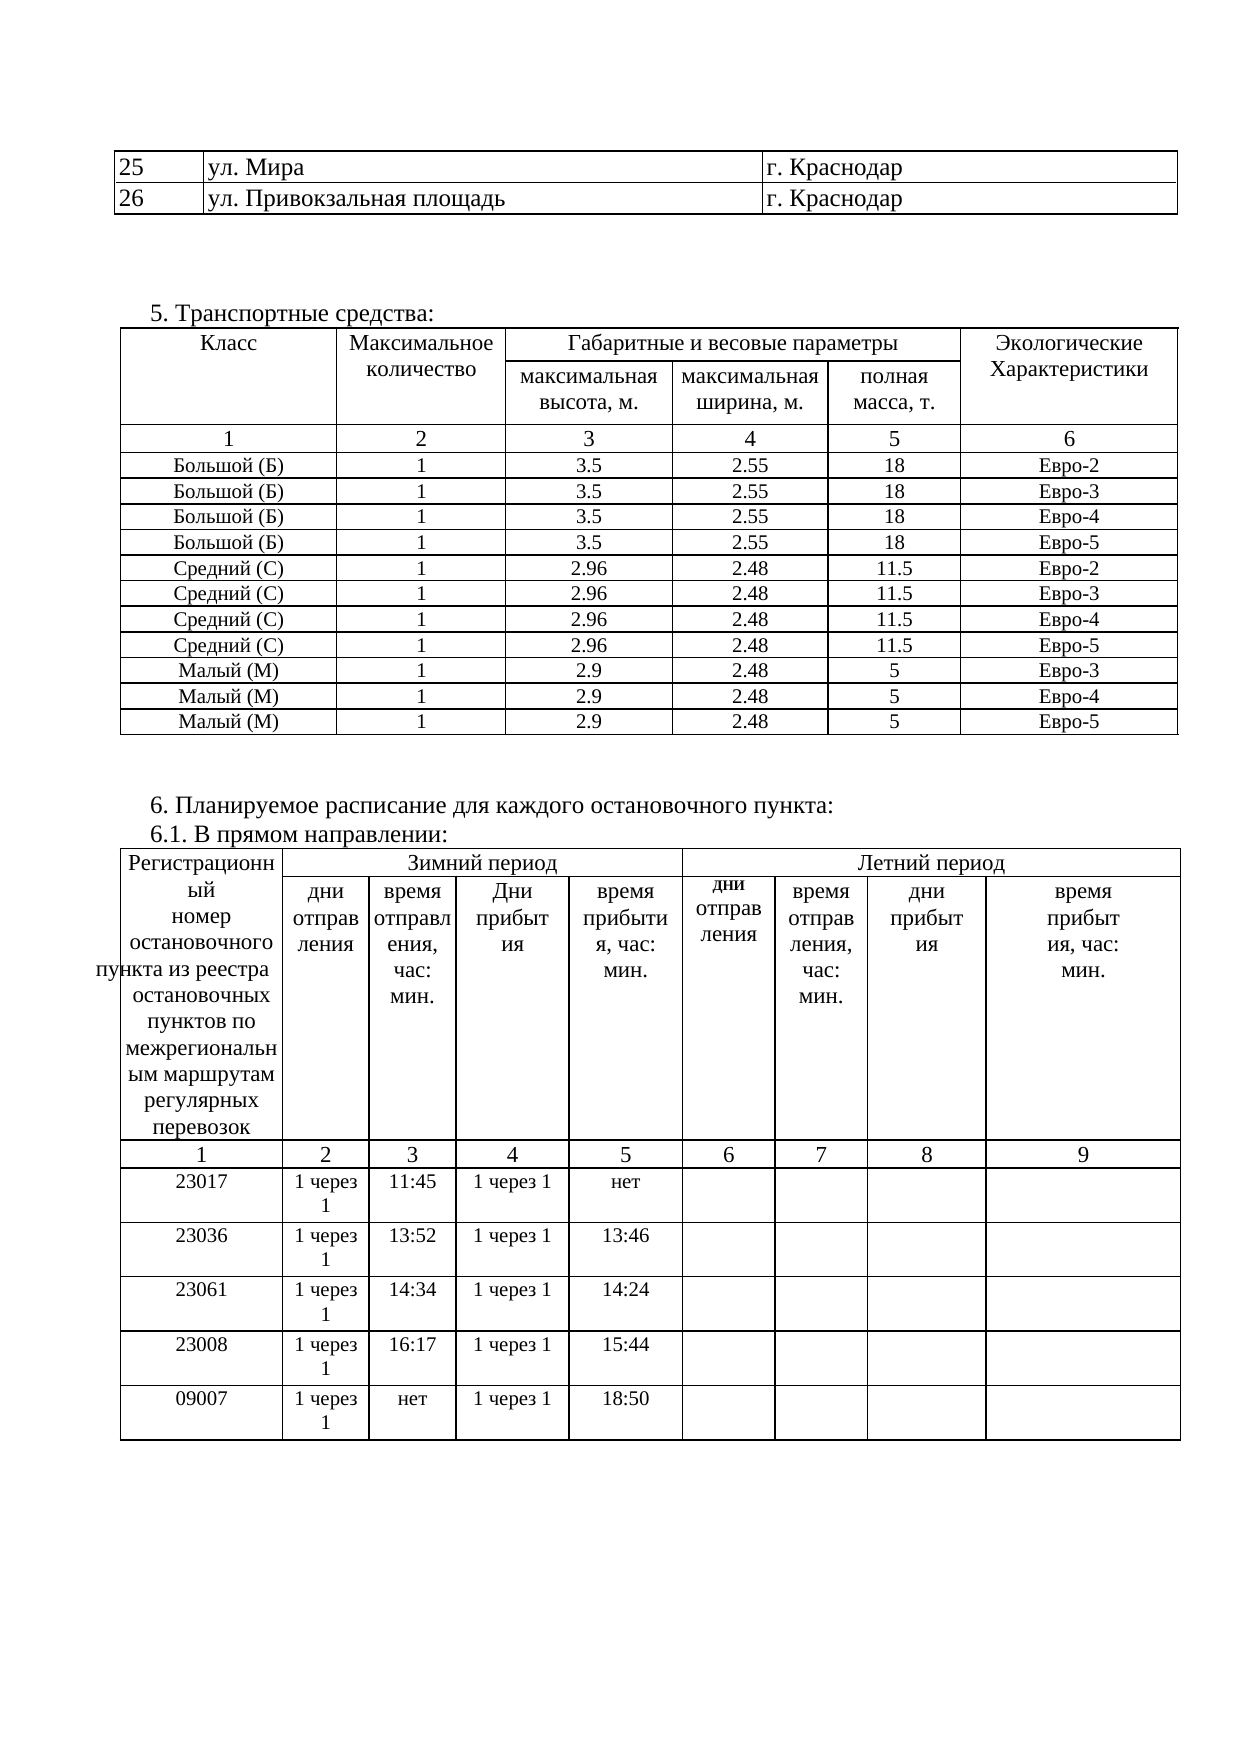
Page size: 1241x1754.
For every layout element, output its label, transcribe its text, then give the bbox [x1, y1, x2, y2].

table_cell 2.55 [673, 505, 827, 528]
table_cell Малый (М) [121, 658, 336, 682]
table_cell [776, 1223, 867, 1276]
table_cell время прибыт ия, час: мин. [987, 877, 1180, 1139]
table_header Максимальное количество [337, 329, 505, 424]
text 5. Транспортные средства: [150, 298, 1090, 327]
table_cell 11:45 [370, 1169, 455, 1221]
table_cell 11.5 [829, 556, 960, 580]
table_cell [987, 1386, 1180, 1439]
table_cell 2.96 [506, 556, 672, 580]
table_cell 1 [337, 633, 505, 657]
table_cell Евро-4 [961, 505, 1177, 528]
table_cell [868, 1386, 985, 1439]
table_cell 14:24 [570, 1277, 682, 1330]
table_cell 1 [337, 581, 505, 605]
table_cell 2.48 [673, 633, 827, 657]
table_cell 1 через 1 [457, 1386, 568, 1439]
table_cell 18 [829, 505, 960, 528]
table_cell [683, 1277, 774, 1330]
table_cell Большой (Б) [121, 505, 336, 528]
table_cell 1 через 1 [457, 1277, 568, 1330]
table_cell нет [370, 1386, 455, 1439]
table_cell [683, 1223, 774, 1276]
table_header Габаритные и весовые параметры [506, 329, 960, 360]
table_cell [776, 1332, 867, 1384]
table_cell 1 через 1 [457, 1332, 568, 1384]
table_cell Евро-5 [961, 710, 1177, 733]
table_cell 6 [961, 425, 1177, 452]
table_header Экологические Характеристики [961, 329, 1177, 424]
table_cell 13:46 [570, 1223, 682, 1276]
table_cell Средний (С) [121, 633, 336, 657]
table_cell 18 [829, 530, 960, 554]
table_cell 3.5 [506, 530, 672, 554]
table_cell Большой (Б) [121, 453, 336, 477]
table_cell [987, 1223, 1180, 1276]
table_cell 2.96 [506, 581, 672, 605]
table_cell 2.96 [506, 607, 672, 631]
table_cell Евро-3 [961, 658, 1177, 682]
table_cell 2.48 [673, 658, 827, 682]
table_cell 2.55 [673, 479, 827, 503]
table_cell Малый (М) [121, 710, 336, 733]
text 6.1. В прямом направлении: [150, 819, 1090, 848]
table_cell дни отправ ления [283, 877, 368, 1139]
table_cell 1 через 1 [283, 1169, 368, 1221]
table_cell [683, 1332, 774, 1384]
table_cell Евро-3 [961, 581, 1177, 605]
table_cell Евро-4 [961, 607, 1177, 631]
table_cell 1 через 1 [283, 1223, 368, 1276]
table_cell Большой (Б) [121, 479, 336, 503]
table_cell 8 [868, 1141, 985, 1167]
table_cell 3 [506, 425, 672, 452]
table_cell 3.5 [506, 479, 672, 503]
table_cell 5 [829, 425, 960, 452]
table_cell максимальная высота, м. [506, 362, 672, 424]
table_cell 1 [121, 1141, 282, 1167]
table_cell 23061 [121, 1277, 282, 1330]
table_cell [987, 1169, 1180, 1221]
table_cell 4 [457, 1141, 568, 1167]
table_cell 5 [829, 710, 960, 733]
table_cell 11.5 [829, 607, 960, 631]
table_cell 14:34 [370, 1277, 455, 1330]
table_cell 16:17 [370, 1332, 455, 1384]
table_cell 1 [337, 505, 505, 528]
table_cell 2.48 [673, 710, 827, 733]
table_cell максимальная ширина, м. [673, 362, 827, 424]
table_cell 1 через 1 [283, 1386, 368, 1439]
table_cell ДНИ отправ ления [683, 877, 774, 1139]
table_cell время отправл ения, час: мин. [370, 877, 455, 1139]
table_cell 7 [776, 1141, 867, 1167]
table_cell 1 [121, 425, 336, 452]
table_cell 09007 [121, 1386, 282, 1439]
table_cell Дни прибыт ия [457, 877, 568, 1139]
table_cell 2.55 [673, 453, 827, 477]
table_cell г. Краснодар [763, 152, 1177, 181]
table_cell Евро-2 [961, 556, 1177, 580]
table_cell Средний (С) [121, 556, 336, 580]
table_header Класс [121, 329, 336, 424]
table_cell полная масса, т. [829, 362, 960, 424]
table_cell 3 [370, 1141, 455, 1167]
table_cell 2.96 [506, 633, 672, 657]
table_cell Большой (Б) [121, 530, 336, 554]
table_cell 2.9 [506, 710, 672, 733]
table_cell 3.5 [506, 505, 672, 528]
table_header Летний период [683, 849, 1180, 876]
table_cell время прибыти я, час: мин. [570, 877, 682, 1139]
table_cell 1 через 1 [283, 1277, 368, 1330]
table_cell Евро-5 [961, 530, 1177, 554]
table_header Зимний период [283, 849, 682, 876]
table_cell [868, 1332, 985, 1384]
table_cell Средний (С) [121, 581, 336, 605]
table_cell 5 [829, 658, 960, 682]
table_cell Средний (С) [121, 607, 336, 631]
table_cell [776, 1386, 867, 1439]
table_cell 2.48 [673, 581, 827, 605]
table_cell 23017 [121, 1169, 282, 1221]
table_cell Евро-2 [961, 453, 1177, 477]
table_cell 2.48 [673, 684, 827, 708]
table_cell 18:50 [570, 1386, 682, 1439]
table_cell Евро-5 [961, 633, 1177, 657]
table_cell 23036 [121, 1223, 282, 1276]
table_cell 3.5 [506, 453, 672, 477]
table_cell 1 [337, 607, 505, 631]
table_cell 2 [337, 425, 505, 452]
table_cell время отправ ления, час: мин. [776, 877, 867, 1139]
table_cell 26 [115, 183, 203, 213]
table_cell 18 [829, 479, 960, 503]
table_cell 11.5 [829, 581, 960, 605]
table_cell 15:44 [570, 1332, 682, 1384]
table_cell Евро-3 [961, 479, 1177, 503]
table_cell 2 [283, 1141, 368, 1167]
table_cell дни прибыт ия [868, 877, 985, 1139]
table_cell 1 [337, 684, 505, 708]
table_cell 6 [683, 1141, 774, 1167]
table_cell ул. Мира [204, 152, 762, 181]
table_cell г. Краснодар [763, 181, 1177, 213]
table_cell 9 [987, 1141, 1180, 1167]
table_cell [868, 1223, 985, 1276]
table_cell Малый (М) [121, 684, 336, 708]
table_cell ул. Привокзальная площадь [204, 183, 762, 213]
table_cell 18 [829, 453, 960, 477]
table_cell 1 через 1 [283, 1332, 368, 1384]
table_cell 2.48 [673, 607, 827, 631]
table_cell [868, 1169, 985, 1221]
table_cell Евро-4 [961, 684, 1177, 708]
table_cell 23008 [121, 1332, 282, 1384]
table_cell [683, 1169, 774, 1221]
table_cell [987, 1277, 1180, 1330]
table_cell [776, 1169, 867, 1221]
table_cell 4 [673, 425, 827, 452]
table_cell 1 [337, 710, 505, 733]
table_cell 1 через 1 [457, 1169, 568, 1221]
table_cell 2.48 [673, 556, 827, 580]
table_cell [776, 1277, 867, 1330]
table_cell [987, 1332, 1180, 1384]
table_cell 1 через 1 [457, 1223, 568, 1276]
table_cell 1 [337, 530, 505, 554]
table_cell 2.9 [506, 684, 672, 708]
table_cell 5 [570, 1141, 682, 1167]
table_cell нет [570, 1169, 682, 1221]
table_cell 1 [337, 453, 505, 477]
table_cell 11.5 [829, 633, 960, 657]
table_cell 2.9 [506, 658, 672, 682]
table_cell 13:52 [370, 1223, 455, 1276]
table_cell 2.55 [673, 530, 827, 554]
table_cell 1 [337, 479, 505, 503]
table_cell [868, 1277, 985, 1330]
text 6. Планируемое расписание для каждого остановочного пункта: [150, 790, 1090, 819]
table_header Регистрационный номер остановочного пункта из реестра остановочных пунктов по межрегиональным маршрутам регулярных перевозок [121, 849, 282, 1139]
table_cell 1 [337, 556, 505, 580]
table_cell 1 [337, 658, 505, 682]
table_cell [683, 1386, 774, 1439]
table_cell 25 [115, 152, 203, 181]
table_cell 5 [829, 684, 960, 708]
